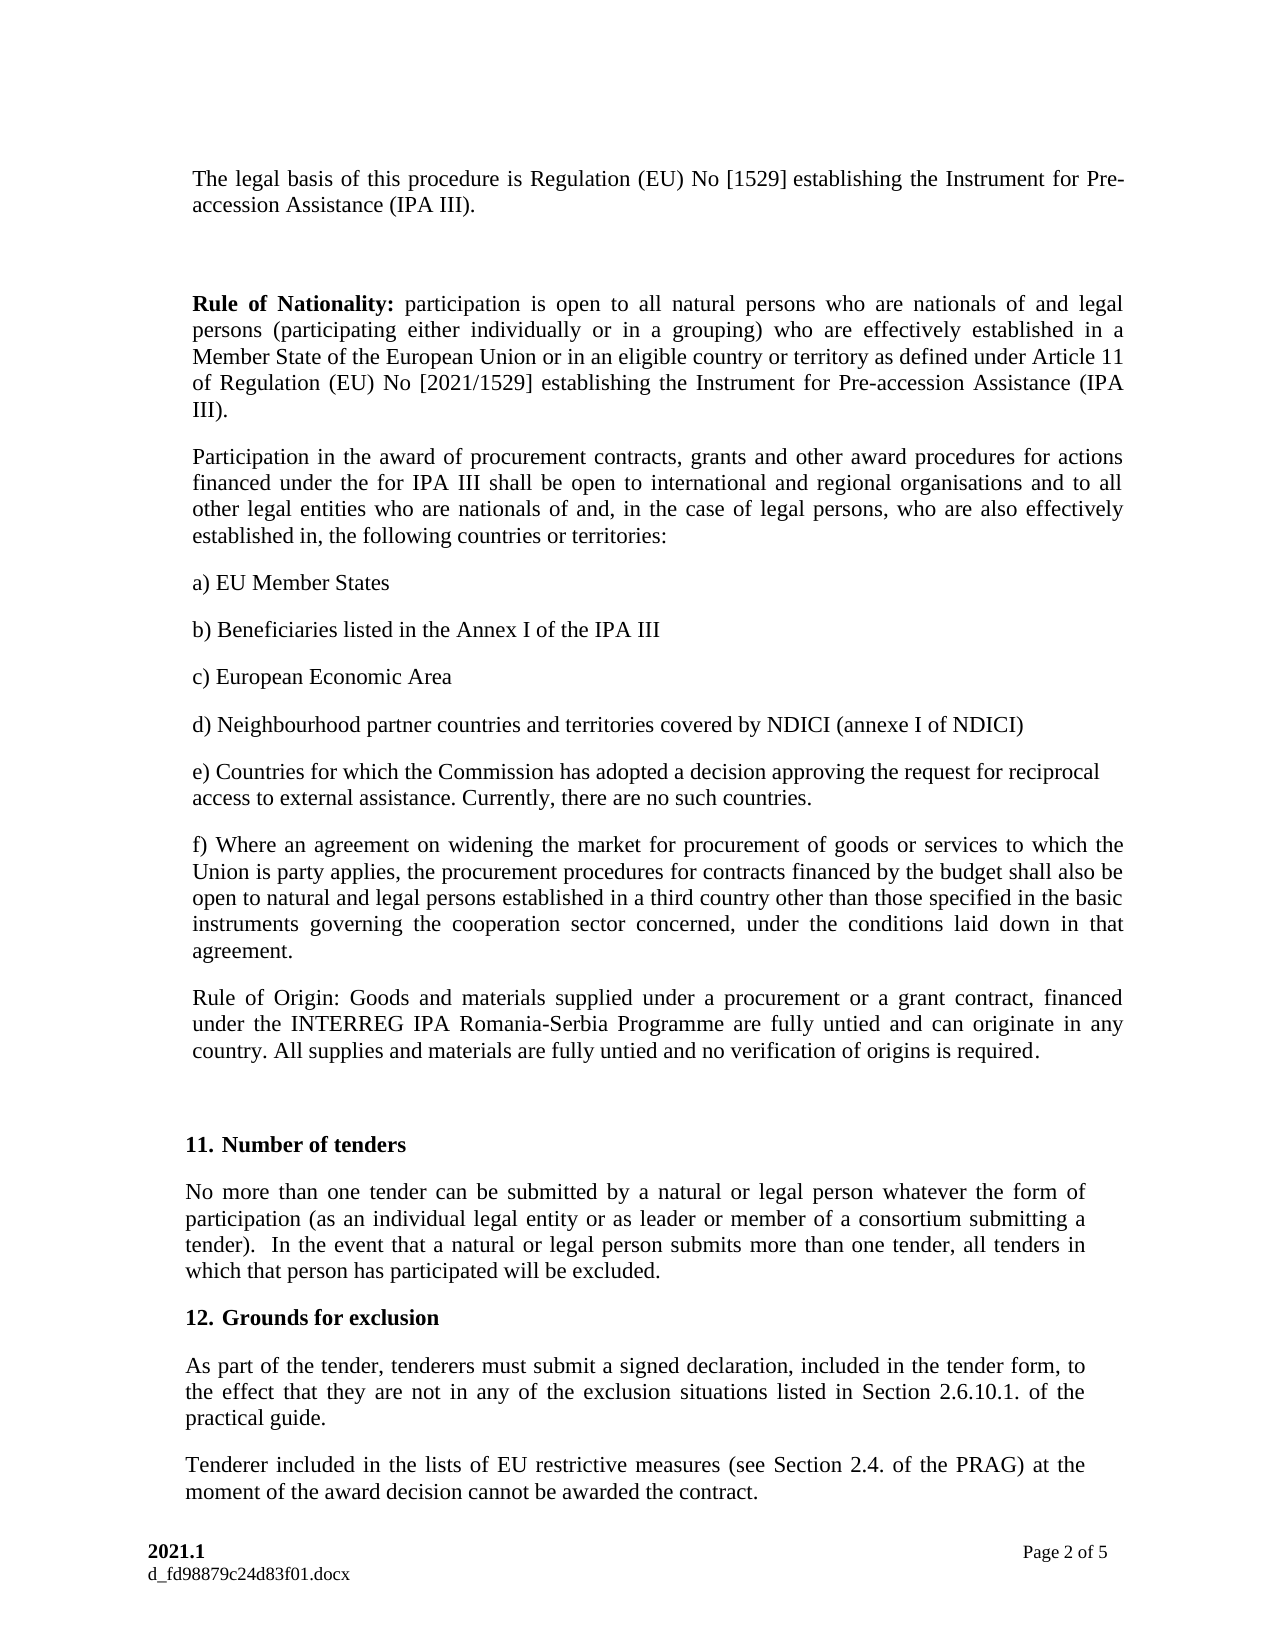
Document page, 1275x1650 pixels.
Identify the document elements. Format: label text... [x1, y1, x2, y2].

text 11. Number of tenders [185, 1131, 1125, 1157]
text The legal basis of this procedure is Regulation (EU) No [1529] establishing the Instrument for Pre-accession Assistance (IPA III). [192, 164, 1125, 217]
text d) Neighbourhood partner countries and territories covered by NDICI (annexe I of NDICI) [192, 711, 1125, 737]
text Rule of Nationality: participation is open to all natural persons who are nationals of and legal persons (participating either individually or in a grouping) who are effectively established in a Member State of the European Union or in an eligible country or territory as defined under Article 11 of Regulation (EU) No [2021/1529] establishing the Instrument for Pre-accession Assistance (IPA III). [192, 290, 1125, 422]
text c) European Economic Area [192, 663, 1125, 690]
text a) EU Member States [192, 569, 1125, 595]
text b) Beneficiaries listed in the Annex I of the IPA III [192, 616, 1125, 643]
text No more than one tender can be submitted by a natural or legal person whatever the form of participation (as an individual legal entity or as leader or member of a consortium submitting a tender). In the event that a natural or legal person submits more than one tender, all tenders in which that person has participated will be excluded. [185, 1178, 1087, 1284]
text As part of the tender, tenderers must submit a signed declaration, included in the tender form, to the effect that they are not in any of the exclusion situations listed in Section 2.6.10.1. of the practical guide. [185, 1352, 1087, 1431]
text Participation in the award of procurement contracts, grants and other award procedures for actions financed under the for IPA III shall be open to international and regional organisations and to all other legal entities who are nationals of and, in the case of legal persons, who are also effectively established in, the following countries or territories: [192, 443, 1125, 548]
text e) Countries for which the Commission has adopted a decision approving the request for reciprocal access to external assistance. Currently, there are no such countries. [192, 758, 1125, 811]
text Tenderer included in the lists of EU restrictive measures (see Section 2.4. of the PRAG) at the moment of the award decision cannot be awarded the contract. [185, 1452, 1087, 1504]
text Rule of Origin: Goods and materials supplied under a procurement or a grant contract, financed under the INTERREG IPA Romania-Serbia Programme are fully untied and can originate in any country. All supplies and materials are fully untied and no verification of origins is required. [192, 984, 1125, 1063]
text f) Where an agreement on widening the market for procurement of goods or services to which the Union is party applies, the procurement procedures for contracts financed by the budget shall also be open to natural and legal persons established in a third country other than those specified in the basic instruments governing the cooperation sector concerned, under the conditions laid down in that agreement. [192, 831, 1125, 963]
text 12. Grounds for exclusion [185, 1304, 1125, 1331]
